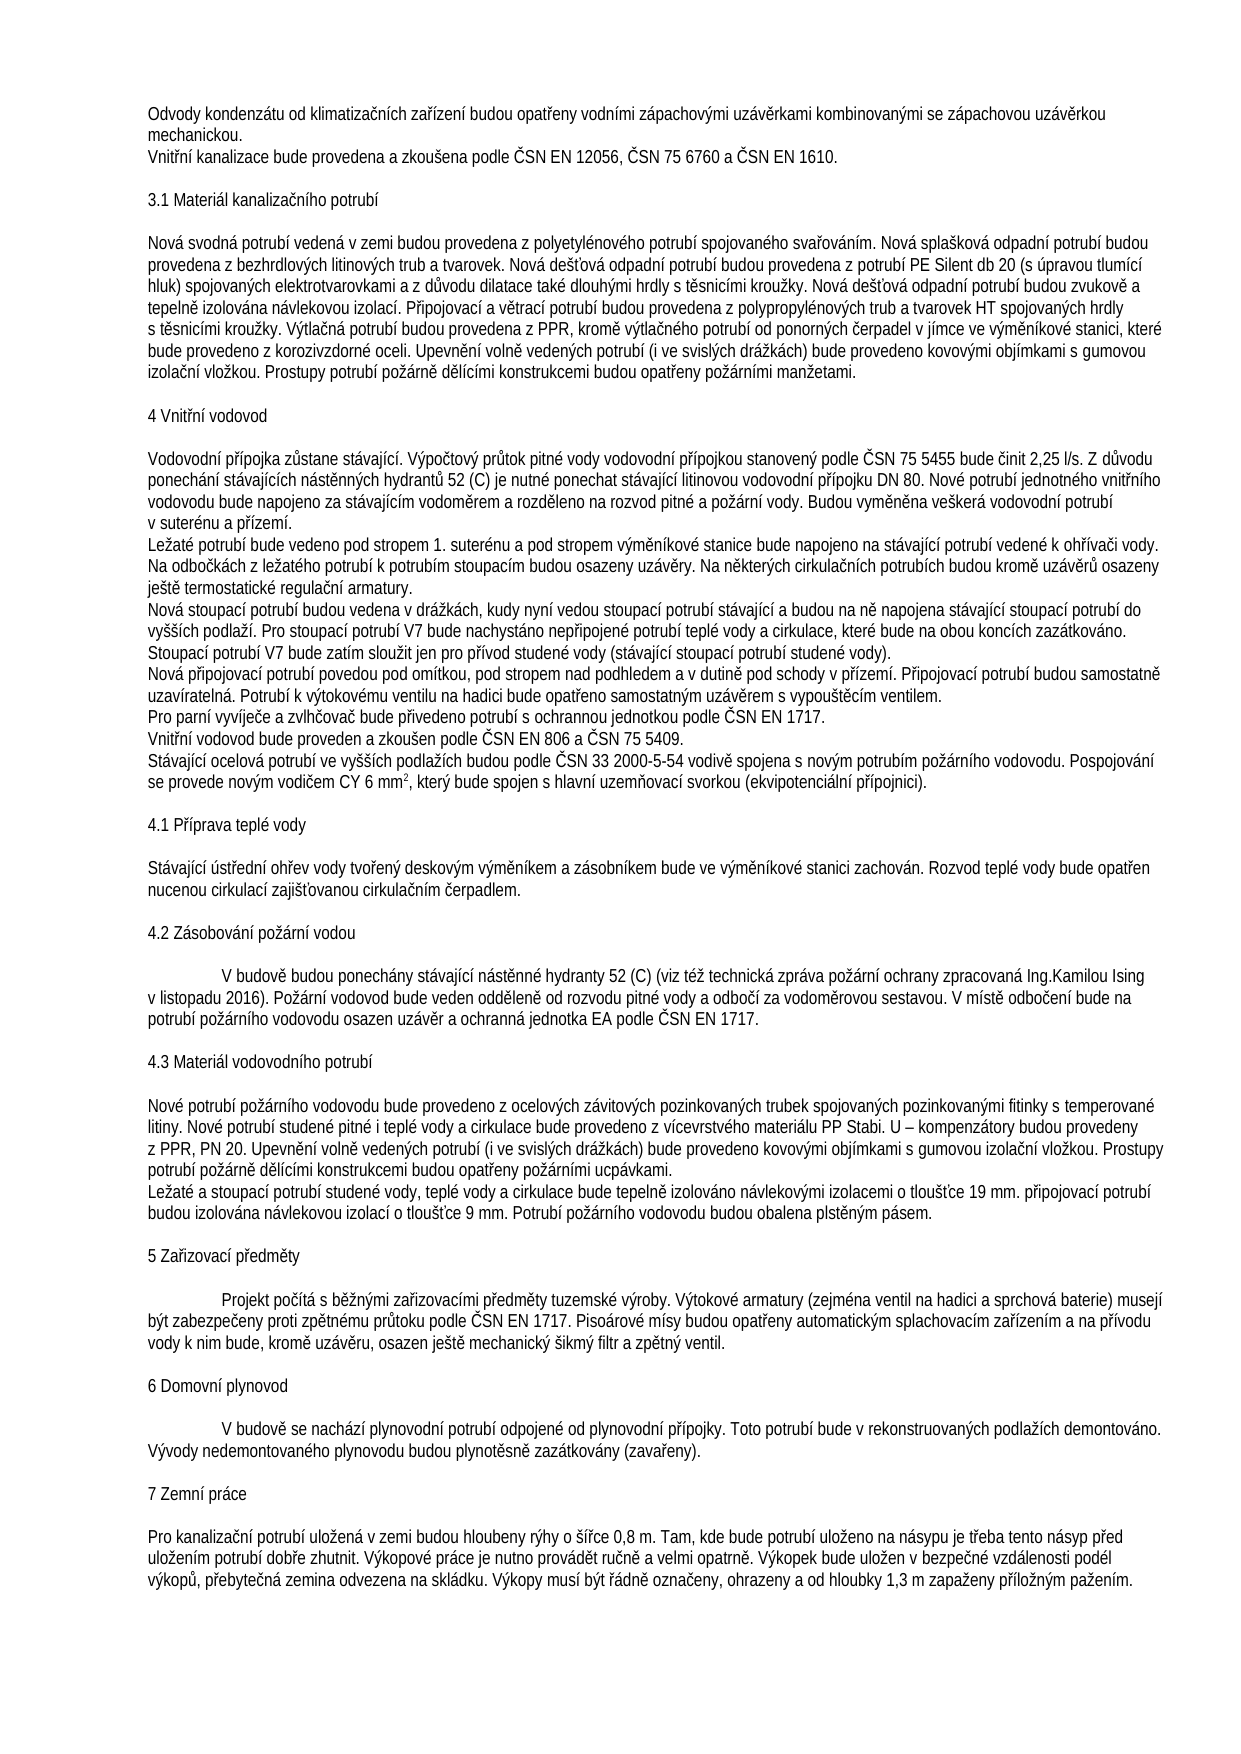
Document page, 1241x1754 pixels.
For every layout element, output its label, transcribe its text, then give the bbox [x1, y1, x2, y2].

list Vnitřní kanalizace bude provedena a zkoušena podle ČSN EN 12056, ČSN 75 6760 a ČSN EN 1610. [148, 146, 1166, 167]
list Vodovodní přípojka zůstane stávající. Výpočtový průtok pitné vody vodovodní přípojkou stanovený podle ČSN 75 5455 bude činit 2,25 l/s. Z důvodu ponechání stávajících nástěnných hydrantů 52 (C) je nutné ponechat stávající litinovou vodovodní přípojku DN 80. Nové potrubí jednotného vnitřního vodovodu bude napojeno za stávajícím vodoměrem a rozděleno na rozvod pitné a požární vody. Budou vyměněna veškerá vodovodní potrubí v suterénu a přízemí. [148, 448, 1166, 534]
list V budově budou ponechány stávající nástěnné hydranty 52 (C) (viz též technická zpráva požární ochrany zpracovaná Ing.Kamilou Ising v listopadu 2016). Požární vodovod bude veden odděleně od rozvodu pitné vody a odbočí za vodoměrovou sestavou. V místě odbočení bude na potrubí požárního vodovodu osazen uzávěr a ochranná jednotka EA podle ČSN EN 1717. [148, 965, 1166, 1030]
list 4.3 Materiál vodovodního potrubí [148, 1051, 1166, 1073]
list 4.1 Příprava teplé vody [148, 814, 1166, 836]
list Ležaté potrubí bude vedeno pod stropem 1. suterénu a pod stropem výměníkové stanice bude napojeno na stávající potrubí vedené k ohřívači vody. Na odbočkách z ležatého potrubí k potrubím stoupacím budou osazeny uzávěry. Na některých cirkulačních potrubích budou kromě uzávěrů osazeny ještě termostatické regulační armatury. [148, 534, 1166, 598]
list 5 Zařizovací předměty [148, 1245, 1166, 1267]
list Nová svodná potrubí vedená v zemi budou provedena z polyetylénového potrubí spojovaného svařováním. Nová splašková odpadní potrubí budou provedena z bezhrdlových litinových trub a tvarovek. Nová dešťová odpadní potrubí budou provedena z potrubí PE Silent db 20 (s úpravou tlumící hluk) spojovaných elektrotvarovkami a z důvodu dilatace také dlouhými hrdly s těsnicími kroužky. Nová dešťová odpadní potrubí budou zvukově a tepelně izolována návlekovou izolací. Připojovací a větrací potrubí budou provedena z polypropylénových trub a tvarovek HT spojovaných hrdly s těsnicími kroužky. Výtlačná potrubí budou provedena z PPR, kromě výtlačného potrubí od ponorných čerpadel v jímce ve výměníkové stanici, které bude provedeno z korozivzdorné oceli. Upevnění volně vedených potrubí (i ve svislých drážkách) bude provedeno kovovými objímkami s gumovou izolační vložkou. Prostupy potrubí požárně dělícími konstrukcemi budou opatřeny požárními manžetami. [148, 232, 1166, 383]
list 4.2 Zásobování požární vodou [148, 922, 1166, 943]
list Stávající ústřední ohřev vody tvořený deskovým výměníkem a zásobníkem bude ve výměníkové stanici zachován. Rozvod teplé vody bude opatřen nucenou cirkulací zajišťovanou cirkulačním čerpadlem. [148, 857, 1166, 900]
list Stávající ocelová potrubí ve vyšších podlažích budou podle ČSN 33 2000-5-54 vodivě spojena s novým potrubím požárního vodovodu. Pospojování se provede novým vodičem CY 6 mm2, který bude spojen s hlavní uzemňovací svorkou (ekvipotenciální přípojnici). [148, 749, 1166, 793]
list Nová stoupací potrubí budou vedena v drážkách, kudy nyní vedou stoupací potrubí stávající a budou na ně napojena stávající stoupací potrubí do vyšších podlaží. Pro stoupací potrubí V7 bude nachystáno nepřipojené potrubí teplé vody a cirkulace, které bude na obou koncích zazátkováno. Stoupací potrubí V7 bude zatím sloužit jen pro přívod studené vody (stávající stoupací potrubí studené vody). [148, 598, 1166, 663]
list Projekt počítá s běžnými zařizovacími předměty tuzemské výroby. Výtokové armatury (zejména ventil na hadici a sprchová baterie) musejí být zabezpečeny proti zpětnému průtoku podle ČSN EN 1717. Pisoárové mísy budou opatřeny automatickým splachovacím zařízením a na přívodu vody k nim bude, kromě uzávěru, osazen ještě mechanický šikmý filtr a zpětný ventil. [148, 1288, 1166, 1353]
list Odvody kondenzátu od klimatizačních zařízení budou opatřeny vodními zápachovými uzávěrkami kombinovanými se zápachovou uzávěrkou mechanickou. [148, 103, 1166, 146]
list 3.1 Materiál kanalizačního potrubí [148, 189, 1166, 210]
list Nová připojovací potrubí povedou pod omítkou, pod stropem nad podhledem a v dutině pod schody v přízemí. Připojovací potrubí budou samostatně uzavíratelná. Potrubí k výtokovému ventilu na hadici bude opatřeno samostatným uzávěrem s vypouštěcím ventilem. [148, 663, 1166, 706]
list Pro kanalizační potrubí uložená v zemi budou hloubeny rýhy o šířce 0,8 m. Tam, kde bude potrubí uloženo na násypu je třeba tento násyp před uložením potrubí dobře zhutnit. Výkopové práce je nutno provádět ručně a velmi opatrně. Výkopek bude uložen v bezpečné vzdálenosti podél výkopů, přebytečná zemina odvezena na skládku. Výkopy musí být řádně označeny, ohrazeny a od hloubky 1,3 m zapaženy příložným pažením. [148, 1526, 1166, 1590]
list V budově se nachází plynovodní potrubí odpojené od plynovodní přípojky. Toto potrubí bude v rekonstruovaných podlažích demontováno. Vývody nedemontovaného plynovodu budou plynotěsně zazátkovány (zavařeny). [148, 1418, 1166, 1461]
list Pro parní vyvíječe a zvlhčovač bude přivedeno potrubí s ochrannou jednotkou podle ČSN EN 1717. [148, 706, 1166, 728]
list 7 Zemní práce [148, 1483, 1166, 1504]
list 4 Vnitřní vodovod [148, 404, 1166, 426]
list Nové potrubí požárního vodovodu bude provedeno z ocelových závitových pozinkovaných trubek spojovaných pozinkovanými fitinky s temperované litiny. Nové potrubí studené pitné i teplé vody a cirkulace bude provedeno z vícevrstvého materiálu PP Stabi. U – kompenzátory budou provedeny z PPR, PN 20. Upevnění volně vedených potrubí (i ve svislých drážkách) bude provedeno kovovými objímkami s gumovou izolační vložkou. Prostupy potrubí požárně dělícími konstrukcemi budou opatřeny požárními ucpávkami. [148, 1094, 1166, 1181]
list Vnitřní vodovod bude proveden a zkoušen podle ČSN EN 806 a ČSN 75 5409. [148, 728, 1166, 749]
list 6 Domovní plynovod [148, 1375, 1166, 1396]
list Ležaté a stoupací potrubí studené vody, teplé vody a cirkulace bude tepelně izolováno návlekovými izolacemi o tloušťce 19 mm. připojovací potrubí budou izolována návlekovou izolací o tloušťce 9 mm. Potrubí požárního vodovodu budou obalena plstěným pásem. [148, 1181, 1166, 1224]
